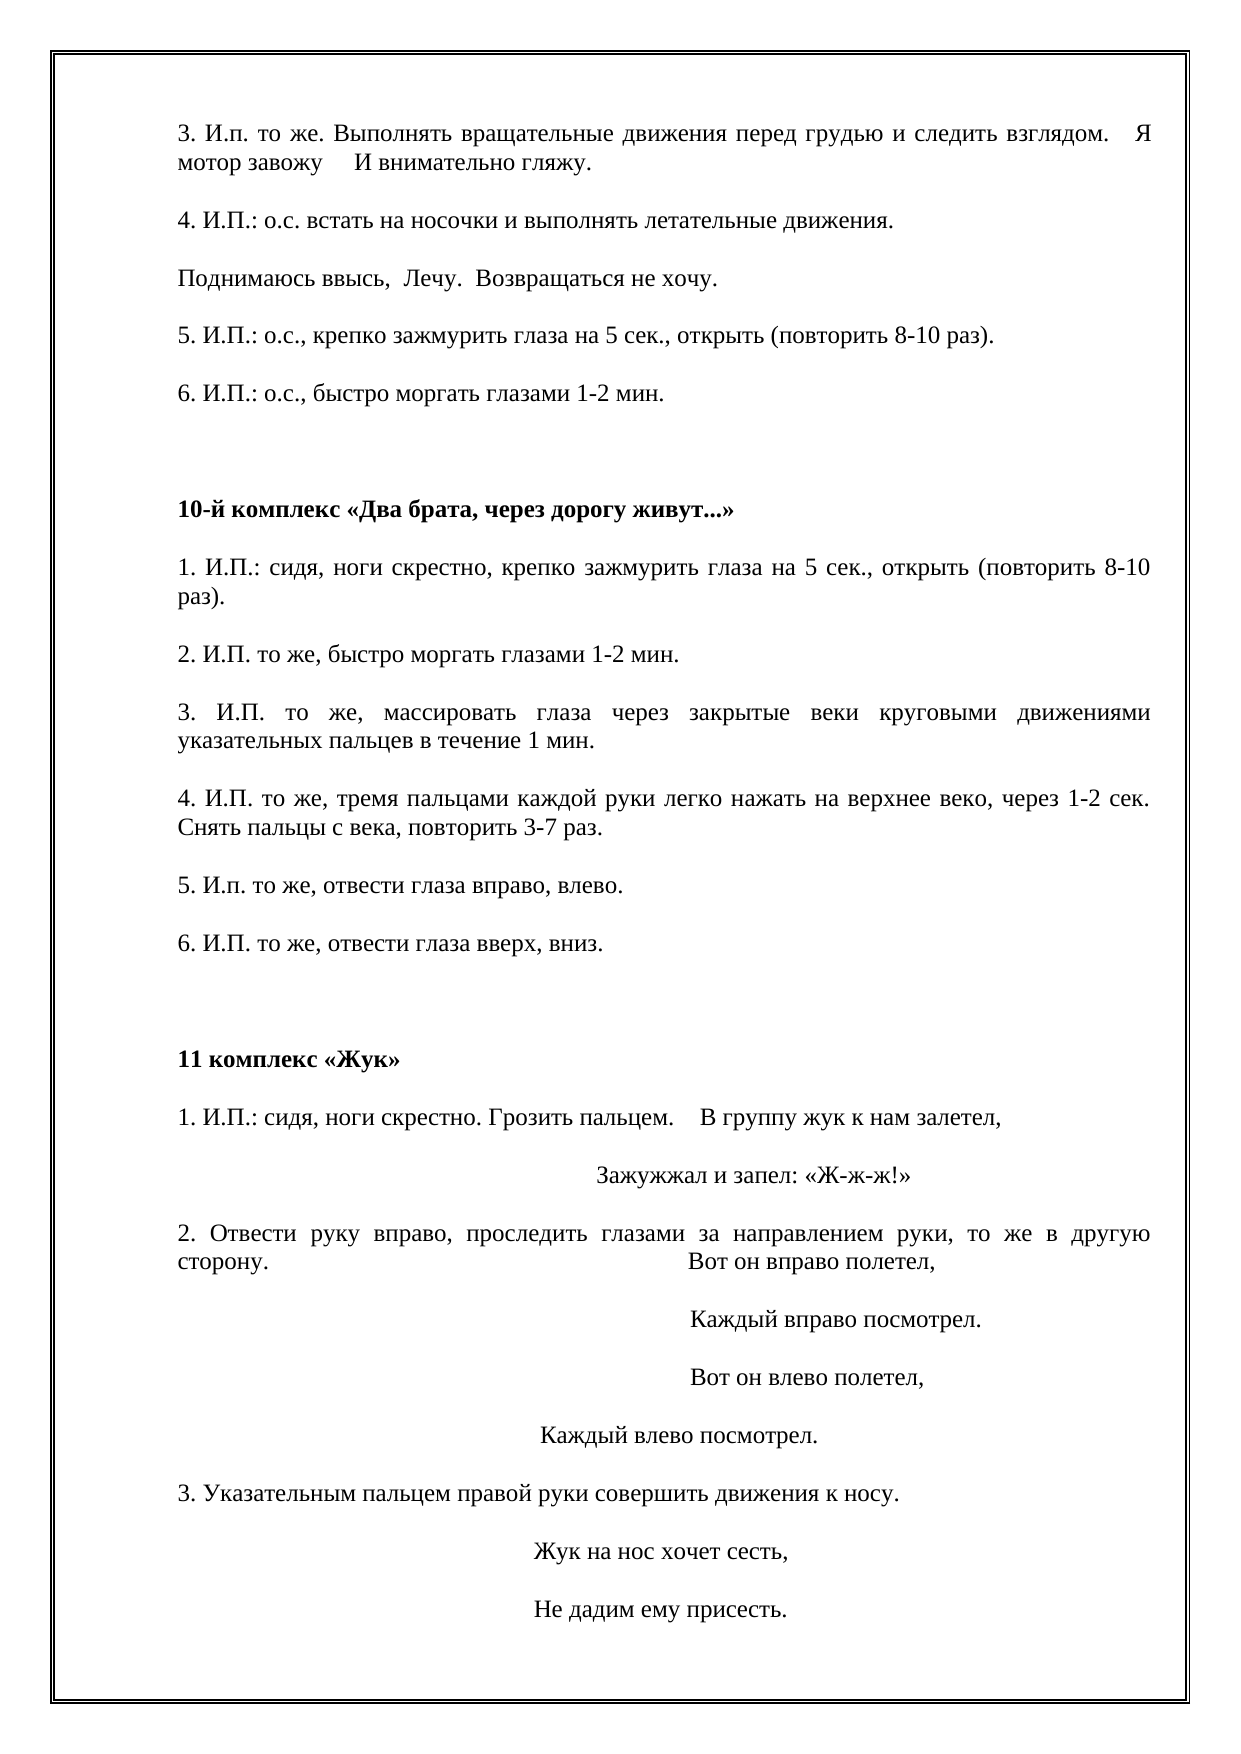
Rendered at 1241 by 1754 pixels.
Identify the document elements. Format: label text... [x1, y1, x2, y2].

text 1. И.П.: сидя, ноги скрестно, крепко зажмурить глаза на 5 сек., открыть (повторить 8-10 раз). [177, 552, 1152, 610]
text 11 комплекс «Жук» [177, 1044, 1152, 1073]
text 2. Отвести руку вправо, проследить глазами за направлением руки, то же в другую сторону. Вот он вправо полетел, [177, 1218, 1152, 1275]
text Поднимаюсь ввысь, Лечу. Возвращаться не хочу. [177, 263, 1152, 291]
text 3. Указательным пальцем правой руки совершить движения к носу. [177, 1478, 1152, 1507]
text Каждый вправо посмотрел. [177, 1304, 1152, 1333]
text 5. И.П.: о.с., крепко зажмурить глаза на 5 сек., открыть (повторить 8-10 раз). [177, 321, 1152, 349]
text 4. И.П.: о.с. встать на носочки и выполнять летательные движения. [177, 205, 1152, 233]
text 10-й комплекс «Два брата, через дорогу живут...» [177, 494, 1152, 523]
text Не дадим ему присесть. [177, 1594, 1152, 1623]
text Жук на нос хочет сесть, [177, 1536, 1152, 1565]
text 3. И.п. то же. Выполнять вращательные движения перед грудью и следить взглядом. Я мотор завожу И внимательно гляжу. [177, 118, 1152, 176]
text Вот он влево полетел, [177, 1362, 1152, 1391]
text 3. И.П. то же, массировать глаза через закрытые веки круговыми движениями указательных пальцев в течение 1 мин. [177, 697, 1152, 754]
text 5. И.п. то же, отвести глаза вправо, влево. [177, 870, 1152, 899]
text 6. И.П.: о.с., быстро моргать глазами 1-2 мин. [177, 378, 1152, 407]
text Каждый влево посмотрел. [177, 1420, 1152, 1449]
text Зажужжал и запел: «Ж-ж-ж!» [177, 1160, 1152, 1188]
text 4. И.П. то же, тремя пальцами каждой руки легко нажать на верхнее веко, через 1-2 сек. Снять пальцы с века, повторить 3-7 раз. [177, 783, 1152, 841]
text 2. И.П. то же, быстро моргать глазами 1-2 мин. [177, 639, 1152, 668]
text 6. И.П. то же, отвести глаза вверх, вниз. [177, 928, 1152, 957]
text 1. И.П.: сидя, ноги скрестно. Грозить пальцем. В группу жук к нам залетел, [177, 1102, 1152, 1131]
